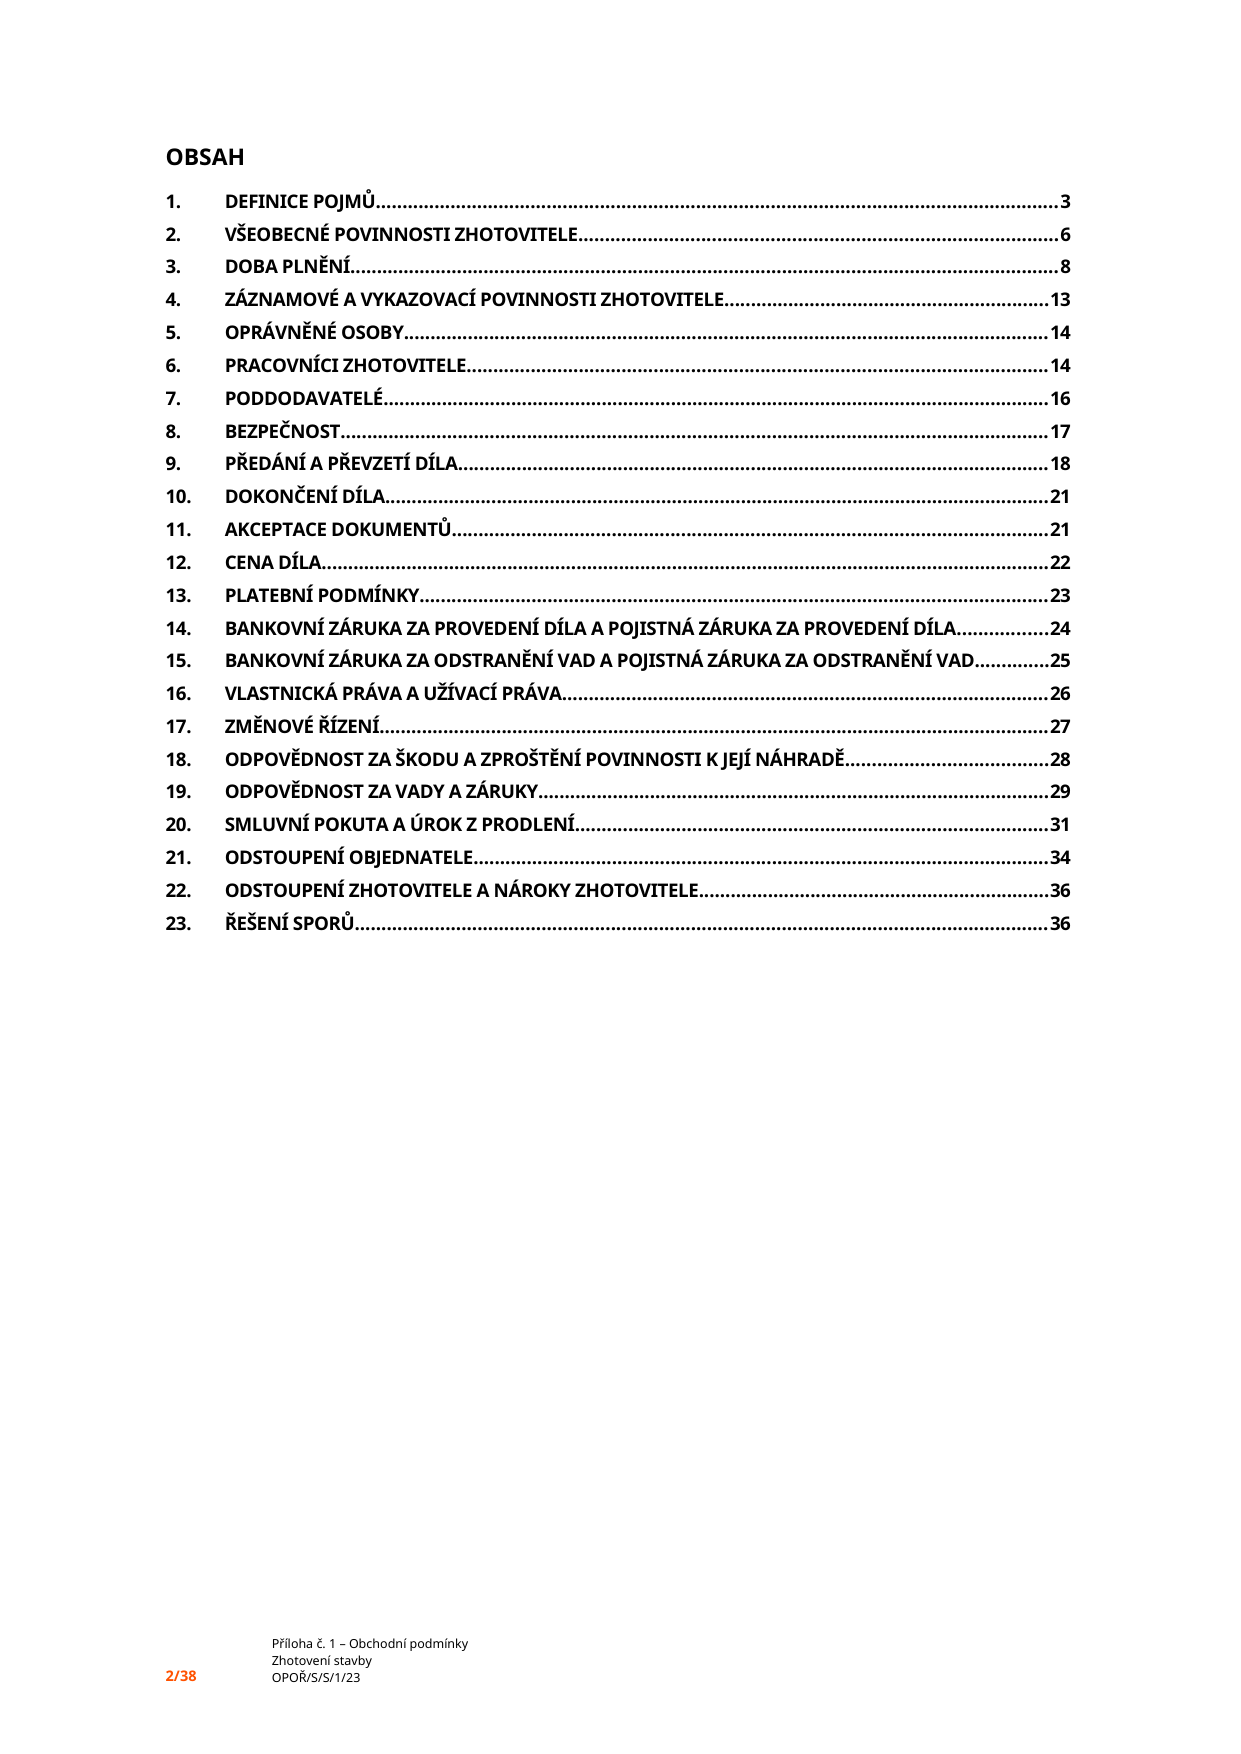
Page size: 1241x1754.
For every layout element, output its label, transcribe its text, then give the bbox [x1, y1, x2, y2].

text 2. VŠEOBECNÉ POVINNOSTI ZHOTOVITELE 6 [165, 221, 1075, 247]
text 4. ZÁZNAMOVÉ A VYKAZOVACÍ POVINNOSTI ZHOTOVITELE 13 [165, 287, 1075, 312]
text 23. ŘEŠENÍ SPORŮ 36 [165, 910, 1075, 936]
text 10. DOKONČENÍ DÍLA 21 [165, 483, 1075, 509]
text 1. DEFINICE POJMŮ 3 [165, 188, 1075, 214]
text 22. ODSTOUPENÍ ZHOTOVITELE A NÁROKY ZHOTOVITELE 36 [165, 877, 1075, 903]
text 20. SMLUVNÍ POKUTA A ÚROK Z PRODLENÍ 31 [165, 812, 1075, 837]
text 12. CENA DÍLA 22 [165, 549, 1075, 575]
text 6. PRACOVNÍCI ZHOTOVITELE 14 [165, 352, 1075, 378]
text 15. BANKOVNí ZÁRUKA ZA ODSTRANĚNÍ VAD A POJISTná záruka za odstranění vad 25 [165, 648, 1075, 673]
text 9. PŘEDÁNÍ A PŘEVZETÍ DÍLA 18 [165, 451, 1075, 476]
text 8. BEZPEČNOST 17 [165, 418, 1075, 443]
text 3. DOBA PLNĚNÍ 8 [165, 254, 1075, 279]
text 18. ODPOVĚDNOST ZA ŠKODU A ZPROŠTĚNÍ POVINNOSTI K JEJÍ NÁHRADĚ 28 [165, 746, 1075, 772]
text 13. PLATEBNÍ PODMÍNKY 23 [165, 582, 1075, 607]
text 7. PODDODAVATELÉ 16 [165, 385, 1075, 411]
text 5. OPRÁVNĚNÉ OSOBY 14 [165, 319, 1075, 345]
text 17. ZMĚNOVÉ ŘÍZENÍ 27 [165, 713, 1075, 739]
text 11. AKCEPTACE DOKUMENTŮ 21 [165, 516, 1075, 542]
text Obsah [165, 141, 1075, 173]
text 21. ODSTOUPENÍ OBJEDNATELE 34 [165, 844, 1075, 870]
text 14. BANKOVNÍ ZÁRUKA ZA PROVEDENÍ DÍLA A POJISTNÁ ZÁRUKA ZA PROVEDENÍ DÍLA 24 [165, 615, 1075, 640]
text 16. VLASTNICKÁ PRÁVA A UŽÍVACÍ PRÁVA 26 [165, 680, 1075, 706]
text 19. ODPOVĚDNOST ZA VADY A ZÁRUKY 29 [165, 779, 1075, 804]
